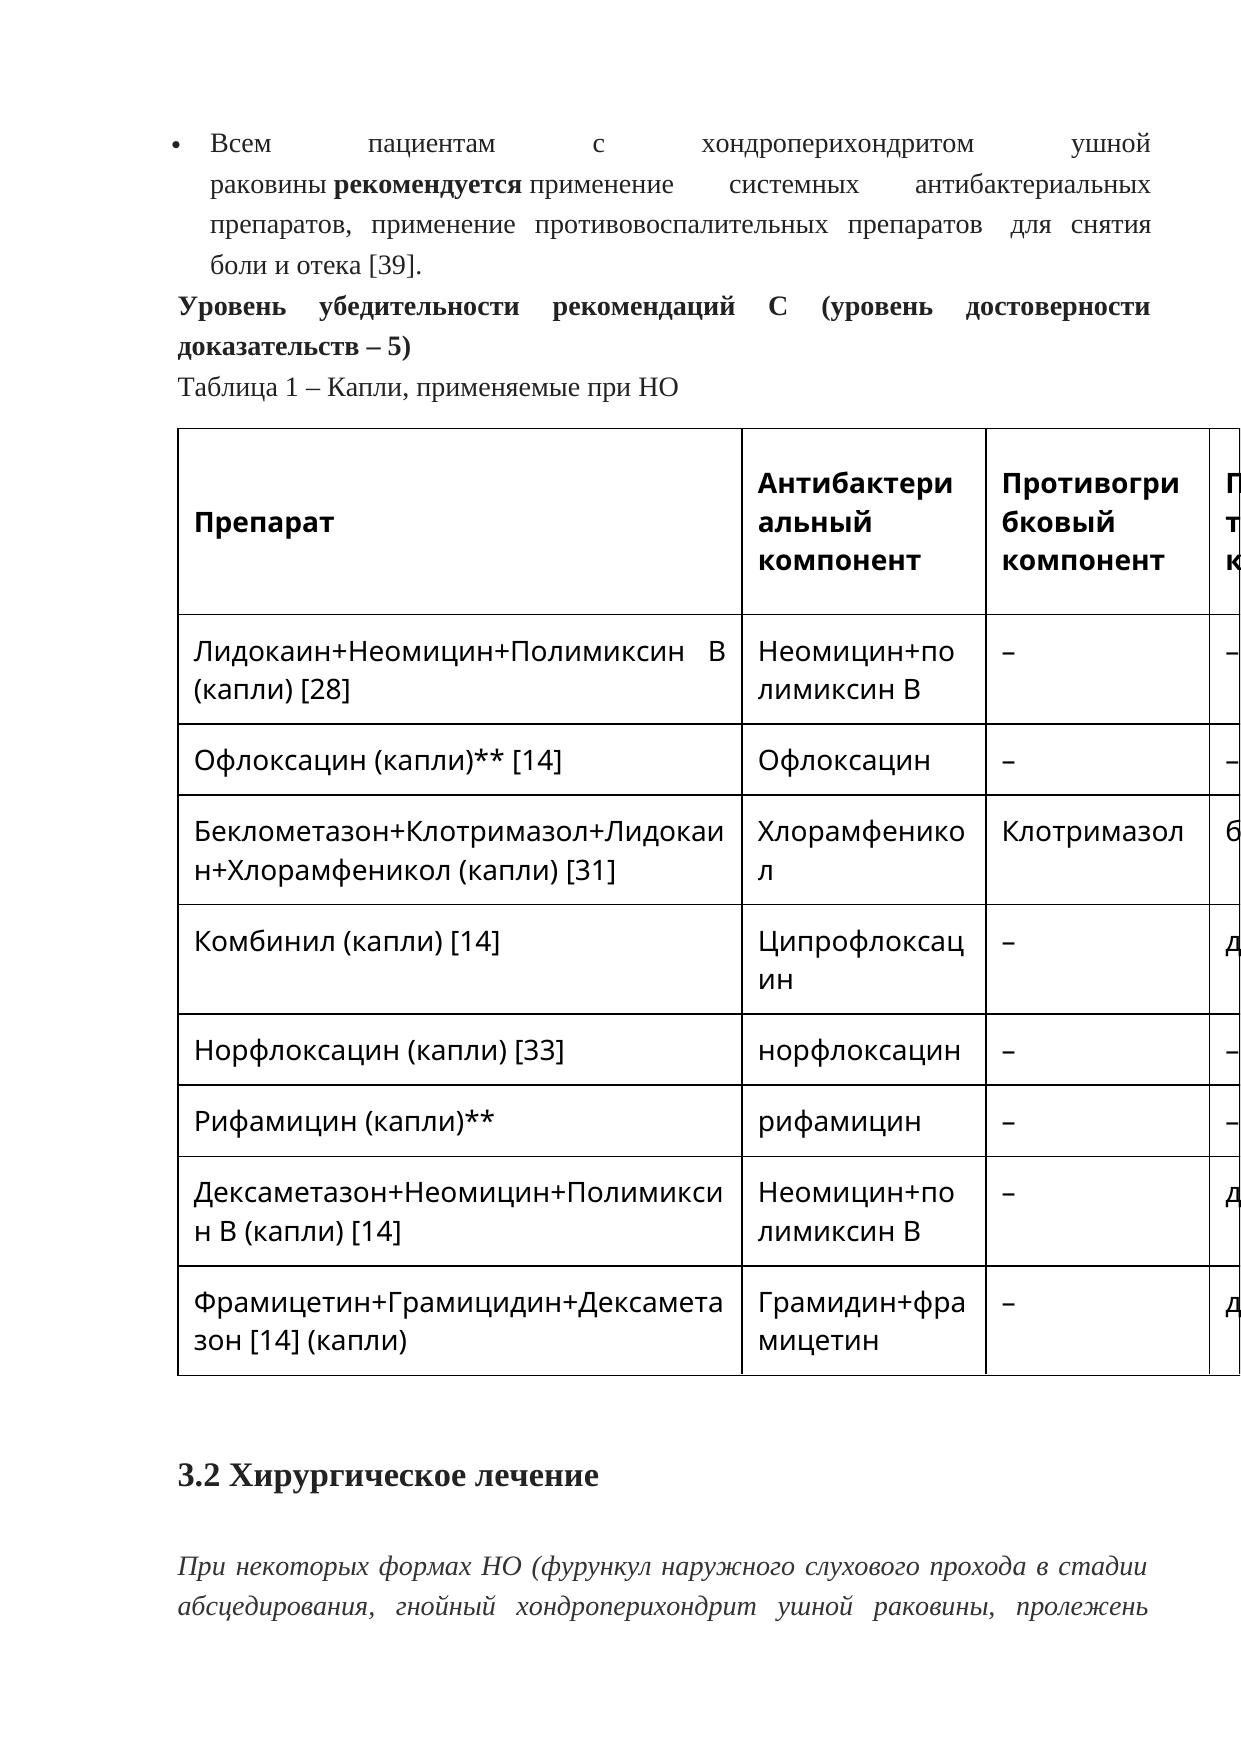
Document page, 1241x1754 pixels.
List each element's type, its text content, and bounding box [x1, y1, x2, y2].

table_cell – [987, 1157, 1209, 1265]
table_header Противогрибковый компонент [987, 429, 1209, 614]
table_cell – [987, 905, 1209, 1013]
table_cell – [987, 725, 1209, 794]
table_cell Норфлоксацин (капли) [33] [179, 1015, 741, 1084]
table_cell Неомицин+полимиксин В [743, 1157, 985, 1265]
table_cell – [987, 1267, 1209, 1374]
table_cell рифамицин [743, 1086, 985, 1156]
list Всем пациентам с хондроперихондритом ушной раковины рекомендуется применение системных антибактериальных препаратов, применение противовоспалительных препаратов для снятия боли и отека [39]. [172, 118, 1152, 281]
table_cell Рифамицин (капли)** [179, 1086, 741, 1156]
table_cell норфлоксацин [743, 1015, 985, 1084]
table_cell Фрамицетин+Грамицидин+Дексаметазон [14] (капли) [179, 1267, 741, 1374]
table_cell дексаметазон [1210, 1267, 1239, 1374]
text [177, 1541, 1152, 1622]
table_cell – [1210, 725, 1239, 794]
table_cell Грамидин+фрамицетин [743, 1267, 985, 1374]
table_cell Беклометазон+Клотримазол+Лидокаин+Хлорамфеникол (капли) [31] [179, 796, 741, 904]
table_cell – [1210, 1086, 1239, 1156]
table_cell Хлорамфеникол [743, 796, 985, 904]
table_header Противовоспалительный компонент [1210, 429, 1239, 614]
table_cell беклометазон [1210, 796, 1239, 904]
table_cell – [987, 1086, 1209, 1156]
table_cell Офлоксацин [743, 725, 985, 794]
table_cell дексаметазон [1210, 905, 1239, 1013]
table_cell – [1210, 1015, 1239, 1084]
table_cell Дексаметазон+Неомицин+Полимиксин B (капли) [14] [179, 1157, 741, 1265]
table_cell – [987, 615, 1209, 723]
table_cell Ципрофлоксацин [743, 905, 985, 1013]
table_header Антибактериальный компонент [743, 429, 985, 614]
text Уровень убедительности рекомендаций С (уровень достоверности доказательств – 5) [177, 281, 1152, 362]
table_header Препарат [179, 429, 741, 614]
table_cell Комбинил (капли) [14] [179, 905, 741, 1013]
table_cell Неомицин+полимиксин В [743, 615, 985, 723]
text 3.2 Хирургическое лечение [177, 1454, 1152, 1494]
text Таблица 1 – Капли, применяемые при НО [177, 362, 1152, 402]
table_cell Лидокаин+Неомицин+Полимиксин B (капли) [28] [179, 615, 741, 723]
table_cell – [987, 1015, 1209, 1084]
table_cell Офлоксацин (капли)** [14] [179, 725, 741, 794]
table_cell дексаметазон [1210, 1157, 1239, 1265]
table_cell – [1210, 615, 1239, 723]
table_cell Клотримазол [987, 796, 1209, 904]
